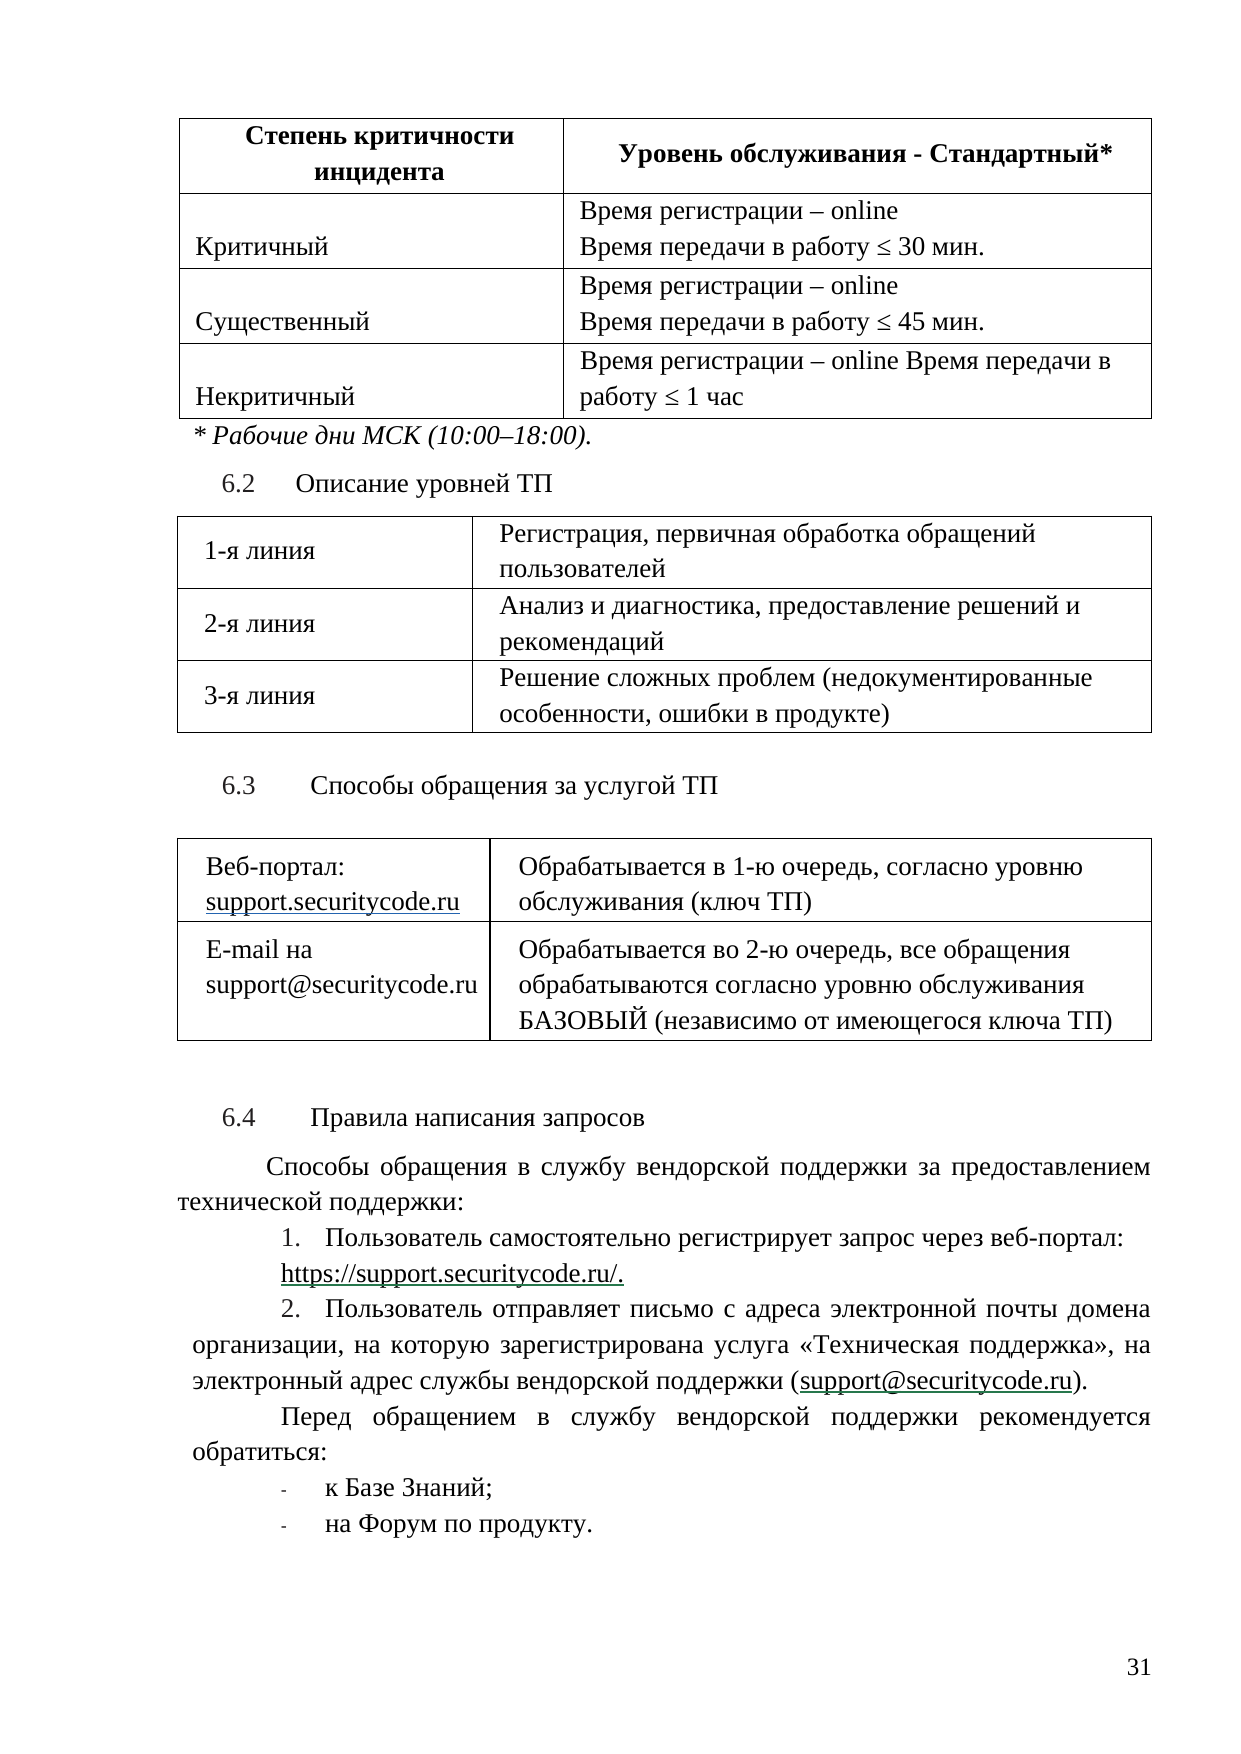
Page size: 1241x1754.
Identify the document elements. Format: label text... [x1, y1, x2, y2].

table_header Обрабатывается в 1-ю очередь, согласно уровню обслуживания (ключ ТП) [491, 839, 1151, 921]
table_cell Анализ и диагностика, предоставление решений и рекомендаций [473, 589, 1151, 660]
table_header Регистрация, первичная обработка обращений пользователей [473, 517, 1151, 588]
table_header Уровень обслуживания - Стандартный* [564, 119, 1151, 193]
text Перед обращением в службу вендорской поддержки рекомендуется обратиться: [192, 1400, 1152, 1467]
list к Базе Знаний; [192, 1471, 1152, 1502]
table_header Степень критичности инцидента [180, 119, 563, 193]
table_cell 2-я линия [178, 589, 472, 660]
table_cell Решение сложных проблем (недокументированные особенности, ошибки в продукте) [473, 661, 1151, 732]
table_header 1-я линия [178, 517, 472, 588]
text Способы обращения в службу вендорской поддержки за предоставлением технической поддержки: [177, 1150, 1152, 1217]
table_cell E-mail на support@securitycode.ru [178, 922, 489, 1040]
table_cell Обрабатывается во 2-ю очередь, все обращения обрабатываются согласно уровню обслуживания БАЗОВЫЙ (независимо от имеющегося ключа ТП) [491, 922, 1151, 1040]
table_cell Время регистрации – online Время передачи в работу ≤ 30 мин. [564, 194, 1151, 268]
table_cell Время регистрации – online Время передачи в работу ≤ 45 мин. [564, 269, 1151, 343]
list Пользователь отправляет письмо с адреса электронной почты домена организации, на которую зарегистрирована услуга «Техническая поддержка», на электронный адрес службы вендорской поддержки (support@securitycode.ru). [192, 1293, 1152, 1395]
list на Форум по продукту. [192, 1507, 1152, 1538]
table_cell Критичный [180, 194, 563, 268]
text * Рабочие дни МСК (10:00–18:00). [192, 419, 1152, 450]
table_header Веб-портал: support.securitycode.ru [178, 839, 489, 921]
list Способы обращения за услугой ТП [222, 769, 1152, 800]
table_cell Время регистрации – online Время передачи в работу ≤ 1 час [564, 344, 1151, 418]
table_cell Некритичный [180, 344, 563, 418]
text https://support.securitycode.ru/. [192, 1257, 1152, 1288]
table_cell 3-я линия [178, 661, 472, 732]
list Описание уровней ТП [221, 467, 1152, 498]
table_cell Существенный [180, 269, 563, 343]
list Пользователь самостоятельно регистрирует запрос через веб-портал: [192, 1221, 1152, 1252]
list Правила написания запросов [222, 1101, 1152, 1133]
